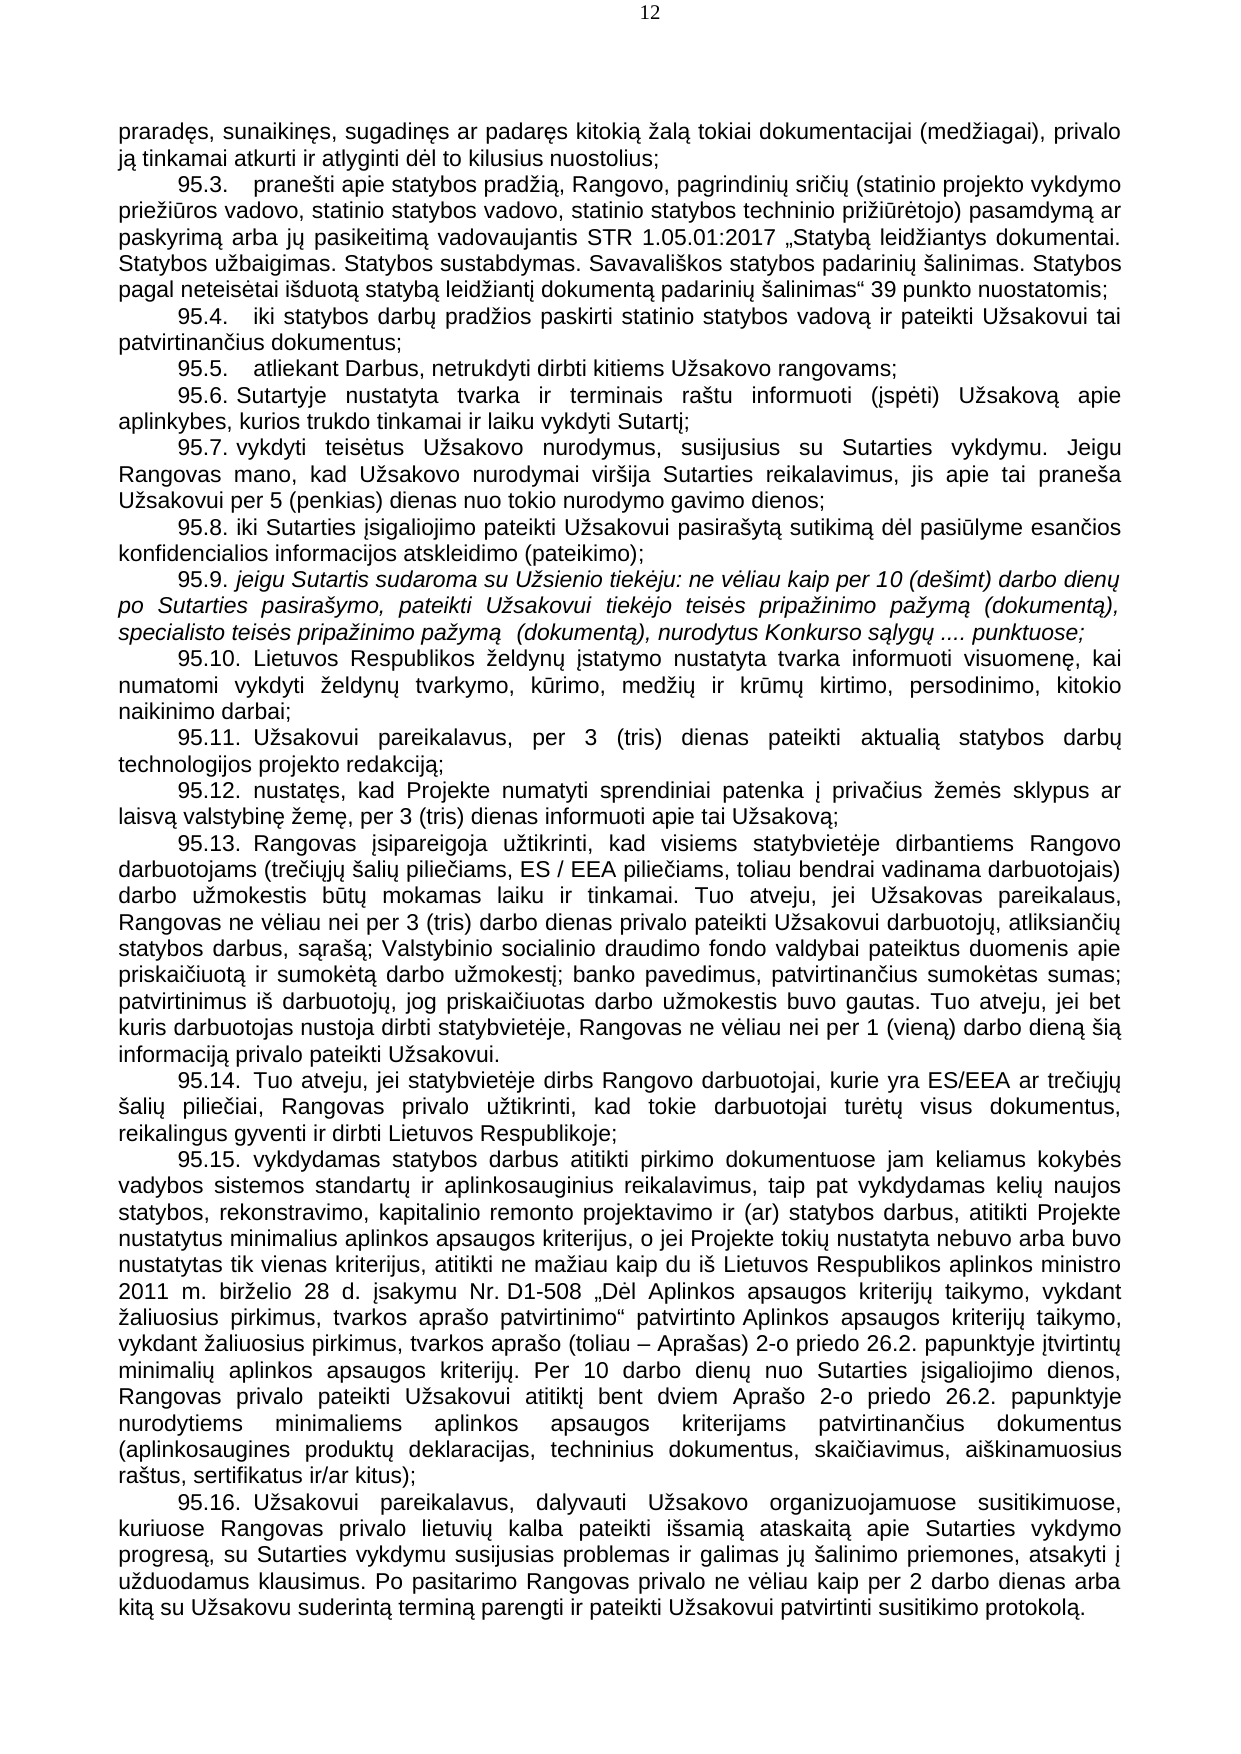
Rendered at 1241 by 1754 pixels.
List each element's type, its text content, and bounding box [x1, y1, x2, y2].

list Užsakovui pareikalavus, per 3 (tris) dienas pateikti aktualią statybos darbų technologijos projekto redakciją; [118, 830, 1122, 882]
list jeigu Sutartis sudaroma su Užsienio tiekėju: ne vėliau kaip per 10 (dešimt) darbo dienų po Sutarties pasirašymo, pateikti Užsakovui tiekėjo teisės pripažinimo pažymą (dokumentą), specialisto teisės pripažinimo pažymą (dokumentą), nurodytus Konkurso sąlygų .... punktuose; [118, 672, 1122, 751]
list visą Darbų atlikimo laikotarpį tinkamai kaupti, pildyti, saugoti ir tvarkyti visus Rangovo pagal Sutartį privalomus parengti (gauti), pateikti ir jam vykdant Sutartį perduotus Darbų dokumentus, kitą dokumentaciją bei medžiagą. Rangovas atsako už parengtuose (užpildytuose) dokumentuose pateikiamų duomenų teisingumą ir atitiktį faktinėms aplinkybėms. Rangovas praradęs, sunaikinęs, sugadinęs ar padaręs kitokią žalą tokiai dokumentacijai (medžiagai), privalo ją tinkamai atkurti ir atlyginti dėl to kilusius nuostolius; [118, 118, 1122, 276]
list Tuo atveju, jei statybvietėje dirbs Rangovo darbuotojai, kurie yra ES/EEA ar trečiųjų šalių piliečiai, Rangovas privalo užtikrinti, kad tokie darbuotojai turėtų visus dokumentus, reikalingus gyventi ir dirbti Lietuvos Respublikoje; [118, 1172, 1122, 1251]
list atliekant Darbus, netrukdyti dirbti kitiems Užsakovo rangovams; [118, 461, 1122, 487]
list iki Sutarties įsigaliojimo pateikti Užsakovui pasirašytą sutikimą dėl pasiūlyme esančios konfidencialios informacijos atskleidimo (pateikimo); [118, 619, 1122, 672]
list Lietuvos Respublikos želdynų įstatymo nustatyta tvarka informuoti visuomenę, kai numatomi vykdyti želdynų tvarkymo, kūrimo, medžių ir krūmų kirtimo, persodinimo, kitokio naikinimo darbai; [118, 751, 1122, 830]
list iki statybos darbų pradžios paskirti statinio statybos vadovą ir pateikti Užsakovui tai patvirtinančius dokumentus; [118, 408, 1122, 461]
list vykdyti teisėtus Užsakovo nurodymus, susijusius su Sutarties vykdymu. Jeigu Rangovas mano, kad Užsakovo nurodymai viršija Sutarties reikalavimus, jis apie tai praneša Užsakovui per 5 (penkias) dienas nuo tokio nurodymo gavimo dienos; [118, 540, 1122, 619]
list pranešti apie statybos pradžią, Rangovo, pagrindinių sričių (statinio projekto vykdymo priežiūros vadovo, statinio statybos vadovo, statinio statybos techninio prižiūrėtojo) pasamdymą ar paskyrimą arba jų pasikeitimą vadovaujantis STR 1.05.01:2017 „Statybą leidžiantys dokumentai. Statybos užbaigimas. Statybos sustabdymas. Savavališkos statybos padarinių šalinimas. Statybos pagal neteisėtai išduotą statybą leidžiantį dokumentą padarinių šalinimas“ 39 punkto nuostatomis; [118, 276, 1122, 408]
list Rangovas įsipareigoja užtikrinti, kad visiems statybvietėje dirbantiems Rangovo darbuotojams (trečiųjų šalių piliečiams, ES / EEA piliečiams, toliau bendrai vadinama darbuotojais) darbo užmokestis būtų mokamas laiku ir tinkamai. Tuo atveju, jei Užsakovas pareikalaus, Rangovas ne vėliau nei per 3 (tris) darbo dienas privalo pateikti Užsakovui darbuotojų, atliksiančių statybos darbus, sąrašą; Valstybinio socialinio draudimo fondo valdybai pateiktus duomenis apie priskaičiuotą ir sumokėtą darbo užmokestį; banko pavedimus, patvirtinančius sumokėtas sumas; patvirtinimus iš darbuotojų, jog priskaičiuotas darbo užmokestis buvo gautas. Tuo atveju, jei bet kuris darbuotojas nustoja dirbti statybvietėje, Rangovas ne vėliau nei per 1 (vieną) darbo dieną šią informaciją privalo pateikti Užsakovui. [118, 935, 1122, 1172]
list nustatęs, kad Projekte numatyti sprendiniai patenka į privačius žemės sklypus ar laisvą valstybinę žemę, per 3 (tris) dienas informuoti apie tai Užsakovą; [118, 882, 1122, 935]
list vykdydamas statybos darbus atitikti pirkimo dokumentuose jam keliamus kokybės vadybos sistemos standartų ir aplinkosauginius reikalavimus, taip pat vykdydamas kelių naujos statybos, rekonstravimo, kapitalinio remonto projektavimo ir (ar) statybos darbus, atitikti Projekte nustatytus minimalius aplinkos apsaugos kriterijus, o jei Projekte tokių nustatyta nebuvo arba buvo nustatytas tik vienas kriterijus, atitikti ne mažiau kaip du iš Lietuvos Respublikos aplinkos ministro 2011 m. birželio 28 d. įsakymu Nr. D1-508 „Dėl Aplinkos apsaugos kriterijų taikymo, vykdant žaliuosius pirkimus, tvarkos aprašo patvirtinimo“ patvirtinto Aplinkos apsaugos kriterijų taikymo, vykdant žaliuosius pirkimus, tvarkos aprašo (toliau – Aprašas) 2-o priedo 26.2. papunktyje įtvirtintų minimalių aplinkos apsaugos kriterijų. Per 10 darbo dienų nuo Sutarties įsigaliojimo dienos, Rangovas privalo pateikti Užsakovui atitiktį bent dviem Aprašo 2-o priedo 26.2. papunktyje nurodytiems minimaliems aplinkos apsaugos kriterijams patvirtinančius dokumentus (aplinkosaugines produktų deklaracijas, techninius dokumentus, skaičiavimus, aiškinamuosius raštus, sertifikatus ir/ar kitus); [118, 1251, 1122, 1594]
list Sutartyje nustatyta tvarka ir terminais raštu informuoti (įspėti) Užsakovą apie aplinkybes, kurios trukdo tinkamai ir laiku vykdyti Sutartį; [118, 487, 1122, 540]
